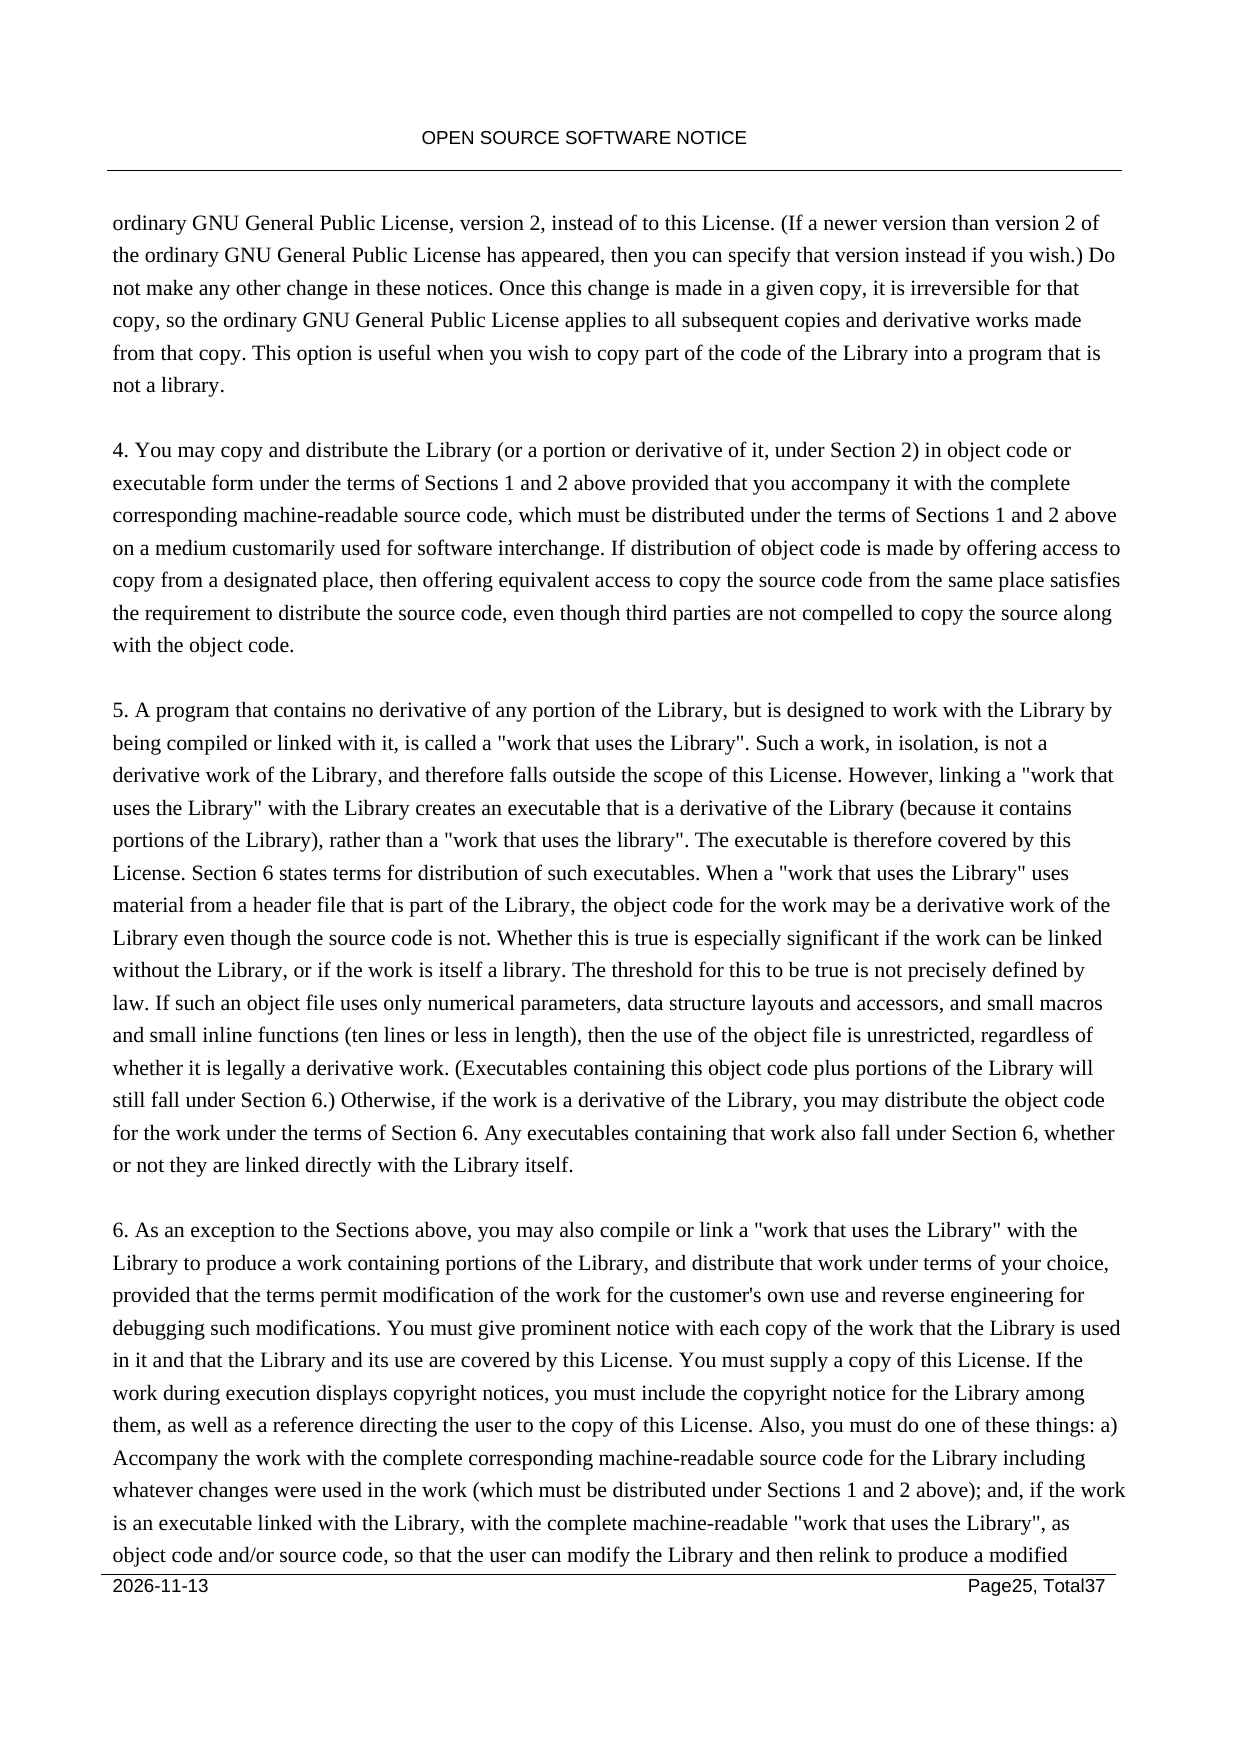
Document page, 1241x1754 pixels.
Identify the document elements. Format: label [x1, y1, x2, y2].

text [112, 206, 1128, 1571]
